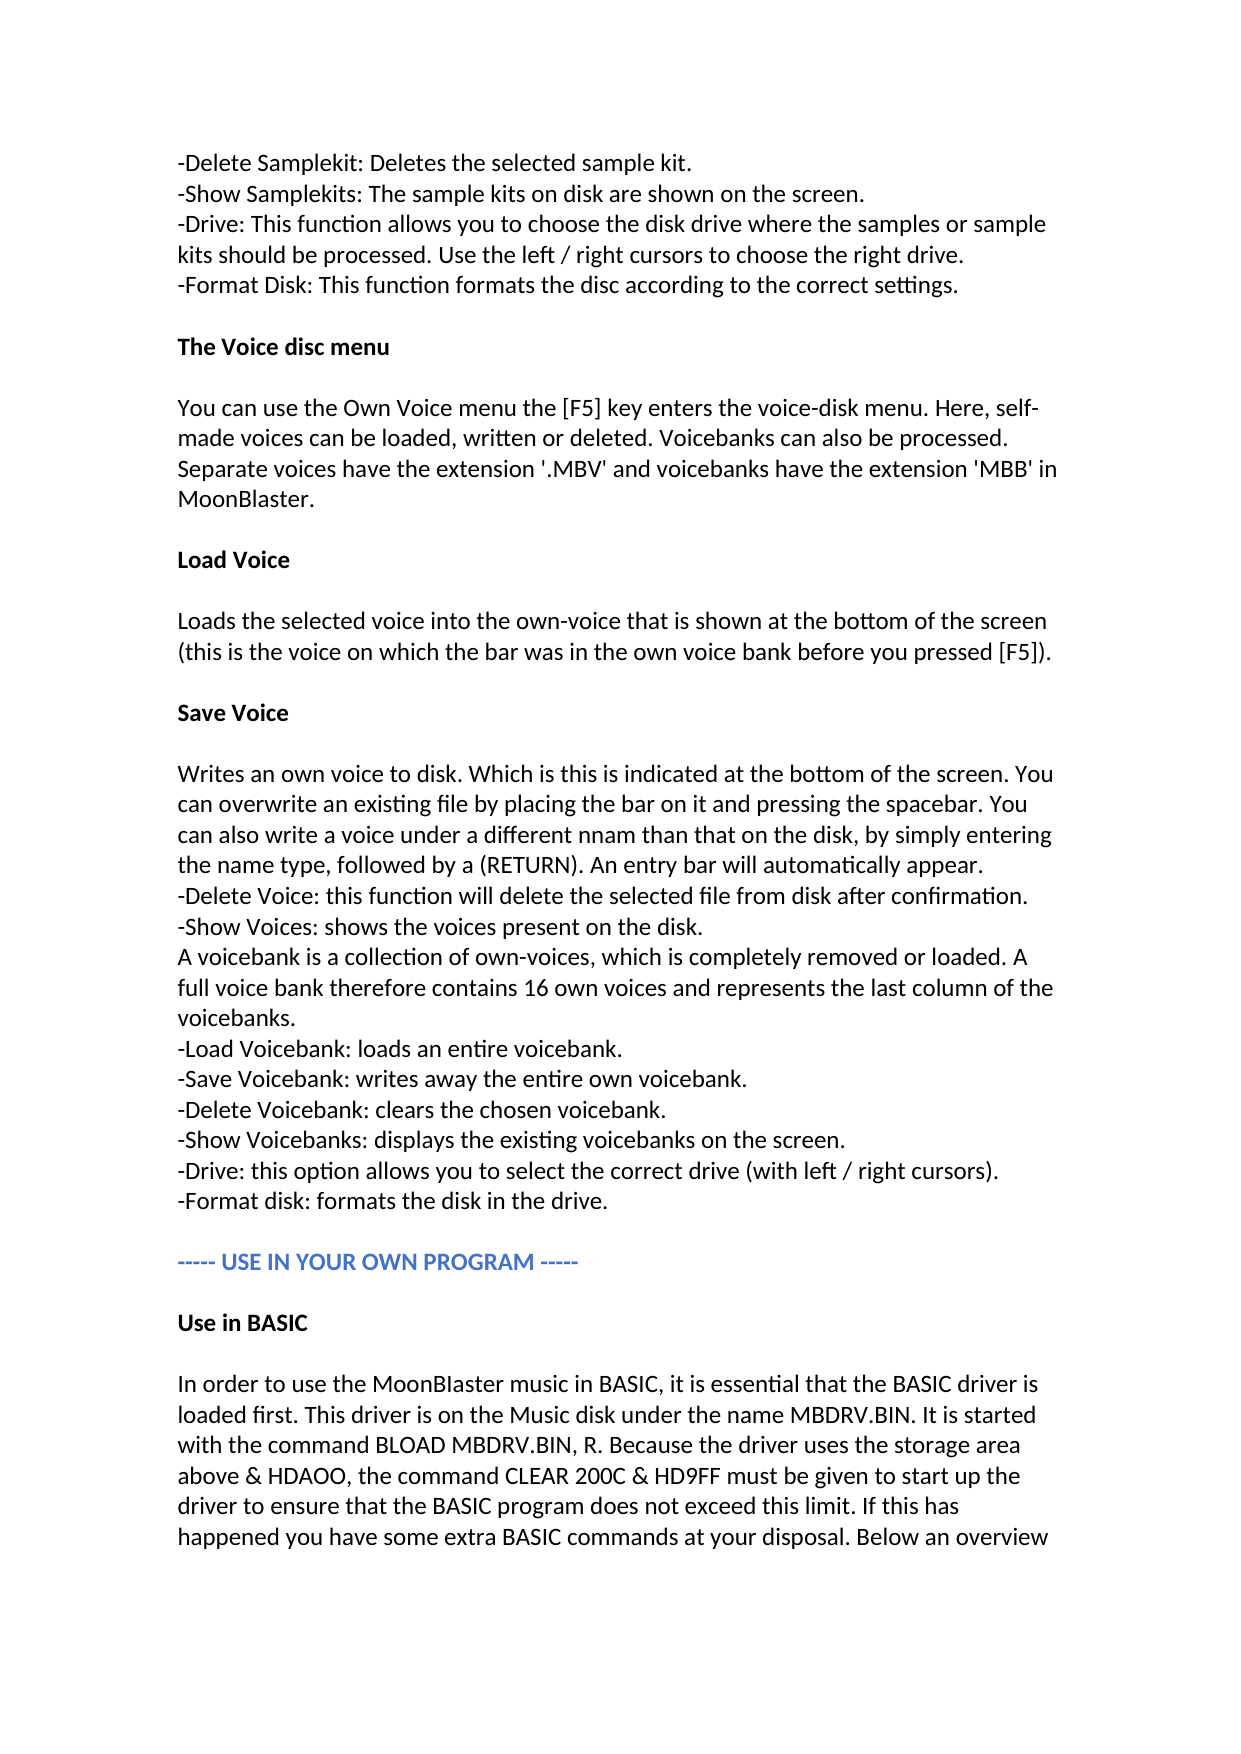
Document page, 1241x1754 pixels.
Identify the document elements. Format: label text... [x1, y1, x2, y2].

text -Format disk: formats the disk in the drive. [177, 1185, 1063, 1216]
text Writes an own voice to disk. Which is this is indicated at the bottom of the screen. You can overwrite an existing file by placing the bar on it and pressing the spacebar. You can also write a voice under a different nnam than that on the disk, by simply entering the name type, followed by a (RETURN). An entry bar will automatically appear. [177, 758, 1063, 880]
text -Save Voicebank: writes away the entire own voicebank. [177, 1063, 1063, 1094]
text -Drive: This function allows you to choose the disk drive where the samples or sample kits should be processed. Use the left / right cursors to choose the right drive. [177, 209, 1063, 270]
text Load Voice [177, 544, 1063, 575]
text -Drive: this option allows you to select the correct drive (with left / right cursors). [177, 1155, 1063, 1185]
text -Delete Samplekit: Deletes the selected sample kit. [177, 148, 1063, 178]
text A voicebank is a collection of own-voices, which is completely removed or loaded. A full voice bank therefore contains 16 own voices and represents the last column of the voicebanks. [177, 941, 1063, 1033]
text -Delete Voice: this function will delete the selected file from disk after confirmation. [177, 880, 1063, 911]
text -Format Disk: This function formats the disc according to the correct settings. [177, 270, 1063, 300]
text The Voice disc menu [177, 331, 1063, 361]
text -Delete Voicebank: clears the chosen voicebank. [177, 1094, 1063, 1124]
text -Show Voices: shows the voices present on the disk. [177, 911, 1063, 941]
text -Show Samplekits: The sample kits on disk are shown on the screen. [177, 178, 1063, 209]
text -Load Voicebank: loads an entire voicebank. [177, 1033, 1063, 1063]
text You can use the Own Voice menu the [F5] key enters the voice-disk menu. Here, self-made voices can be loaded, written or deleted. Voicebanks can also be processed. Separate voices have the extension '.MBV' and voicebanks have the extension 'MBB' in MoonBlaster. [177, 392, 1063, 514]
text -Show Voicebanks: displays the existing voicebanks on the screen. [177, 1124, 1063, 1155]
text In order to use the MoonBIaster music in BASIC, it is essential that the BASIC driver is loaded first. This driver is on the Music disk under the name MBDRV.BIN. It is started with the command BLOAD MBDRV.BIN, R. Because the driver uses the storage area above & HDAOO, the command CLEAR 200C & HD9FF must be given to start up the driver to ensure that the BASIC program does not exceed this limit. If this has happened you have some extra BASIC commands at your disposal. Below an overview [177, 1368, 1063, 1552]
text Loads the selected voice into the own-voice that is shown at the bottom of the screen (this is the voice on which the bar was in the own voice bank before you pressed [F5]). [177, 605, 1063, 666]
text Use in BASIC [177, 1307, 1063, 1338]
text Save Voice [177, 697, 1063, 727]
text ----- USE IN YOUR OWN PROGRAM ----- [177, 1246, 1063, 1277]
